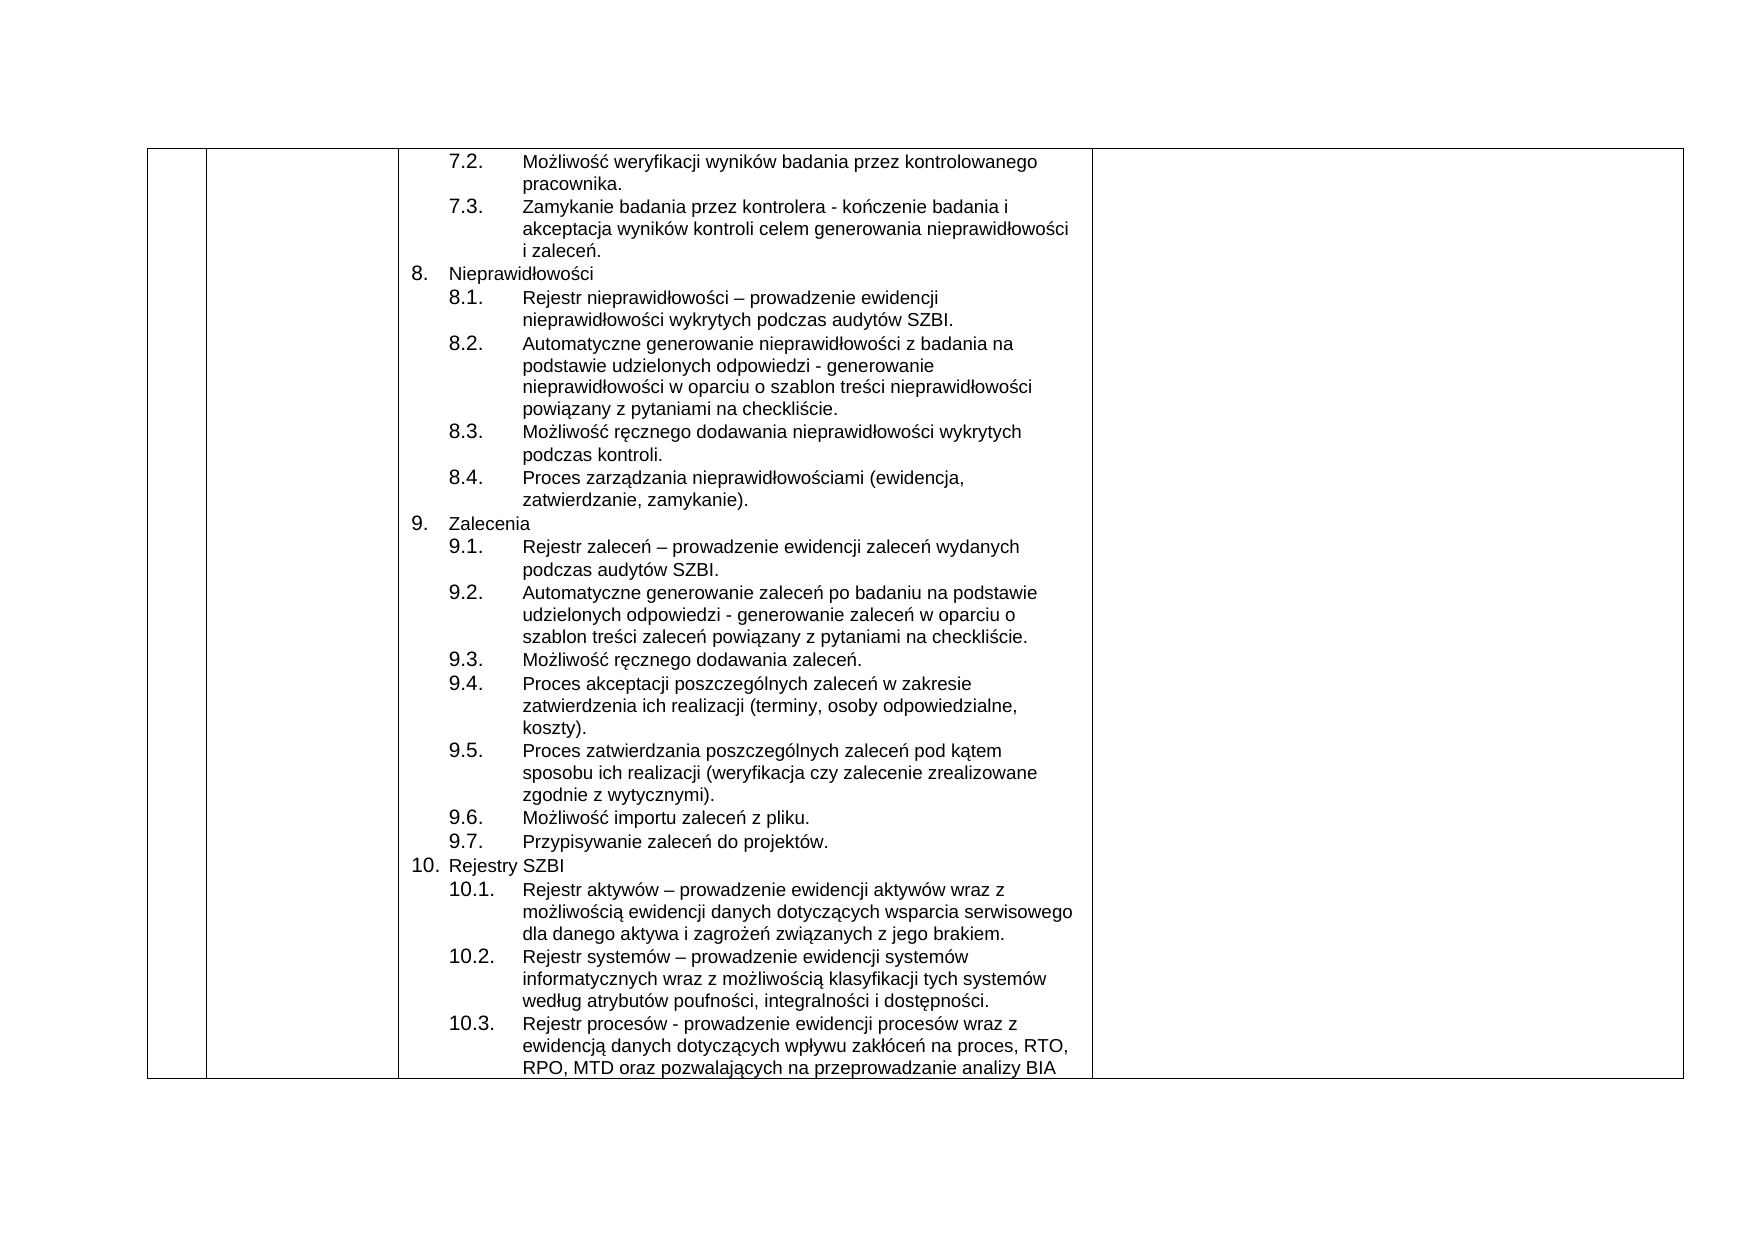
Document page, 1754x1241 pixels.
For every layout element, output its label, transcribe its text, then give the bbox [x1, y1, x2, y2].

table_cell [1093, 149, 1683, 1078]
table_cell 2 [148, 149, 206, 1078]
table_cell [207, 149, 398, 1078]
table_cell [399, 149, 1092, 1078]
